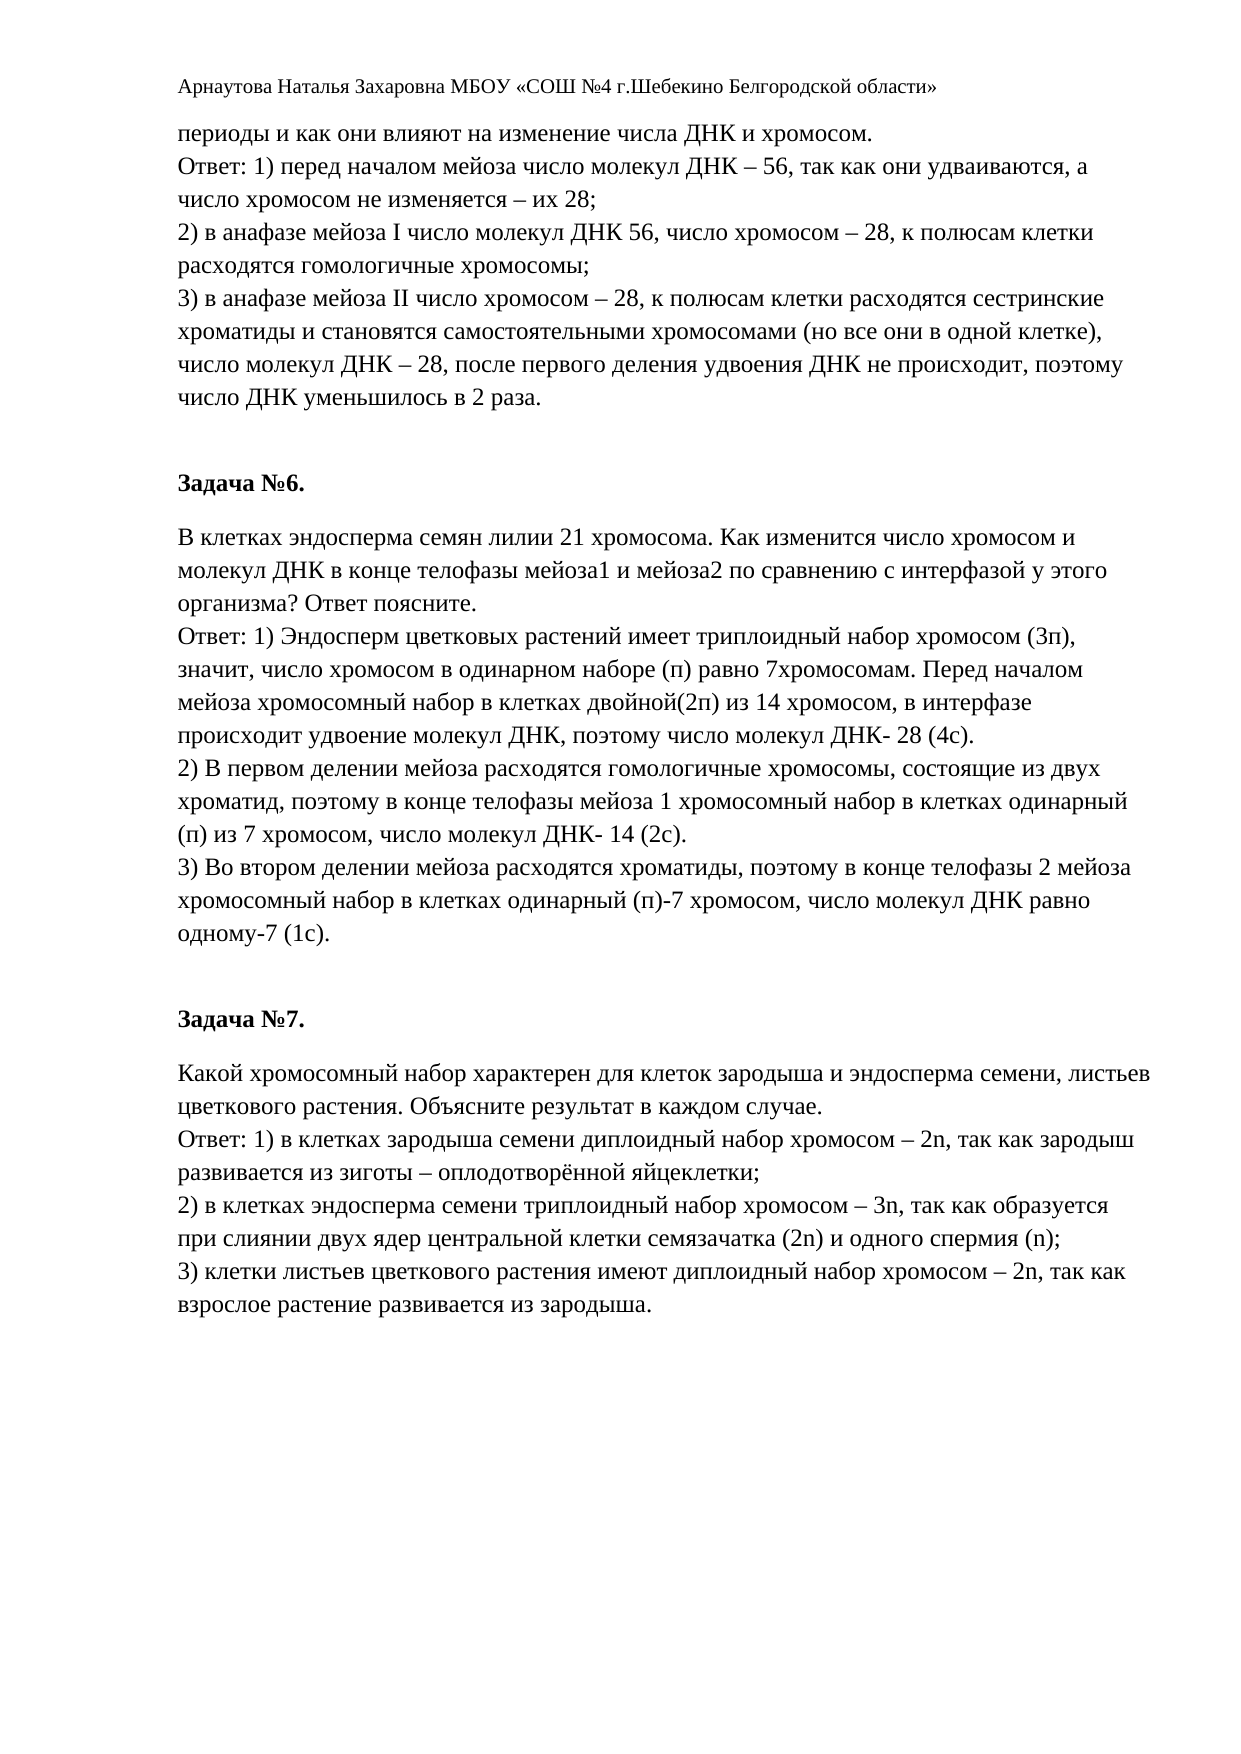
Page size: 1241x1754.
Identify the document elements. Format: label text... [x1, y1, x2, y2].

text В клетках эндосперма семян лилии 21 хромосома. Как изменится число хромосом и молекул ДНК в конце телофазы мейоза1 и мейоза2 по сравнению с интерфазой у этого организма? Ответ поясните. Ответ: 1) Эндосперм цветковых растений имеет триплоидный набор хромосом (3п), значит, число хромосом в одинарном наборе (п) равно 7хромосомам. Перед началом мейоза хромосомный набор в клетках двойной(2п) из 14 хромосом, в интерфазе происходит удвоение молекул ДНК, поэтому число молекул ДНК- 28 (4с). 2) В первом делении мейоза расходятся гомологичные хромосомы, состоящие из двух хроматид, поэтому в конце телофазы мейоза 1 хромосомный набор в клетках одинарный (п) из 7 хромосом, число молекул ДНК- 14 (2с). 3) Во втором делении мейоза расходятся хроматиды, поэтому в конце телофазы 2 мейоза хромосомный набор в клетках одинарный (п)-7 хромосом, число молекул ДНК равно одному-7 (1с). [177, 522, 1152, 979]
text Задача №6. [177, 468, 1152, 497]
text Какой хромосомный набор характерен для клеток зародыша и эндосперма семени, листьев цветкового растения. Объясните результат в каждом случае. Ответ: 1) в клетках зародыша семени диплоидный набор хромосом – 2n, так как зародыш развивается из зиготы – оплодотворённой яйцеклетки; 2) в клетках эндосперма семени триплоидный набор хромосом – 3n, так как образуется при слиянии двух ядер центральной клетки семязачатка (2n) и одного спермия (n); 3) клетки листьев цветкового растения имеют диплоидный набор хромосом – 2n, так как взрослое растение развивается из зародыша. [177, 1058, 1152, 1318]
text Задача №7. [177, 1004, 1152, 1033]
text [177, 118, 1152, 443]
